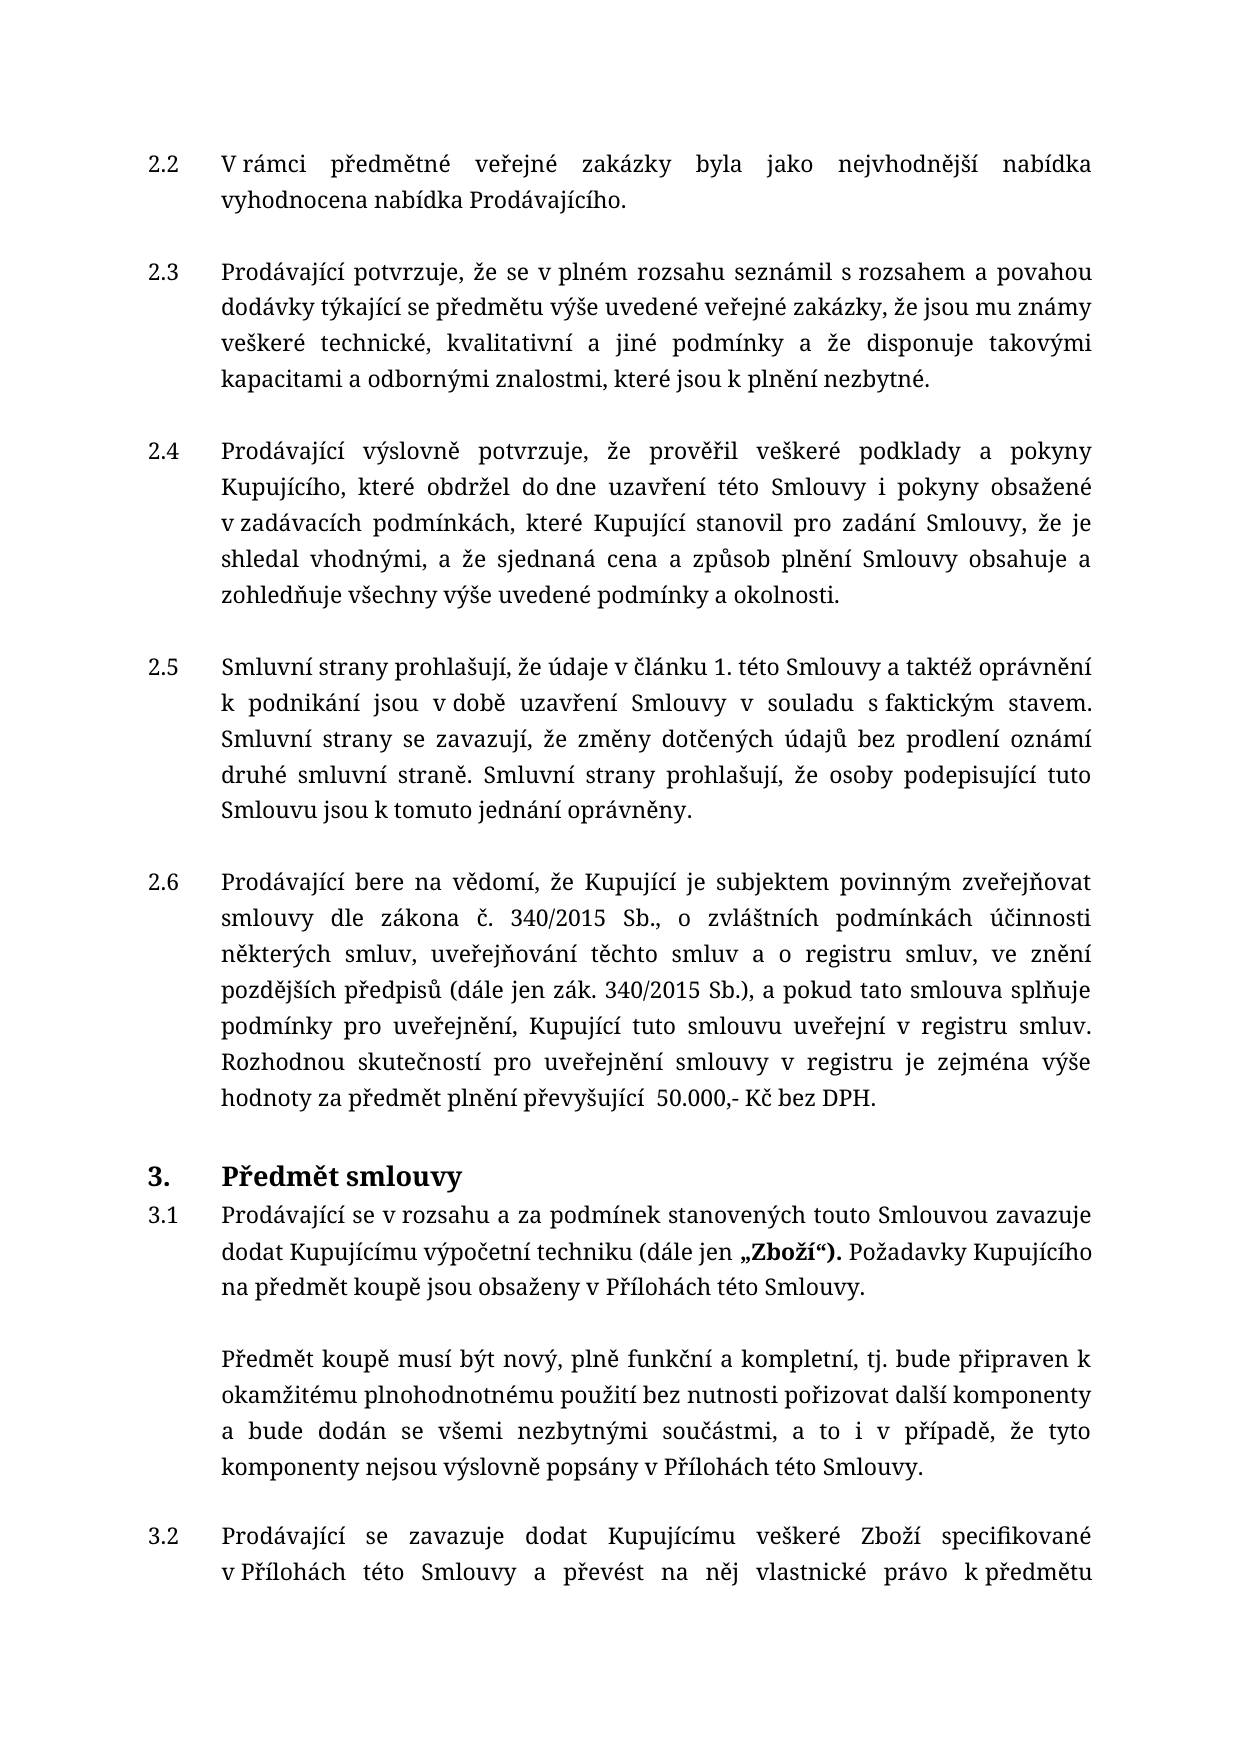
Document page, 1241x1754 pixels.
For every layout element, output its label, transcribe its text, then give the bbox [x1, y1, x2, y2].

text 3. Předmět smlouvy [148, 1157, 1093, 1194]
text 3.1 Prodávající se v rozsahu a za podmínek stanovených touto Smlouvou zavazuje dodat Kupujícímu výpočetní techniku (dále jen „Zboží“). Požadavky Kupujícího na předmět koupě jsou obsaženy v Přílohách této Smlouvy. [148, 1199, 1093, 1303]
text Předmět koupě musí být nový, plně funkční a kompletní, tj. bude připraven k okamžitému plnohodnotnému použití bez nutnosti pořizovat další komponenty a bude dodán se všemi nezbytnými součástmi, a to i v případě, že tyto komponenty nejsou výslovně popsány v Přílohách této Smlouvy. [148, 1343, 1093, 1482]
text 2.6 Prodávající bere na vědomí, že Kupující je subjektem povinným zveřejňovat smlouvy dle zákona č. 340/2015 Sb., o zvláštních podmínkách účinnosti některých smluv, uveřejňování těchto smluv a o registru smluv, ve znění pozdějších předpisů (dále jen zák. 340/2015 Sb.), a pokud tato smlouva splňuje podmínky pro uveřejnění, Kupující tuto smlouvu uveřejní v registru smluv. Rozhodnou skutečností pro uveřejnění smlouvy v registru je zejména výše hodnoty za předmět plnění převyšující 50.000,- Kč bez DPH. [148, 866, 1093, 1113]
text 2.2 V rámci předmětné veřejné zakázky byla jako nejvhodnější nabídka vyhodnocena nabídka Prodávajícího. [148, 148, 1093, 215]
text 2.4 Prodávající výslovně potvrzuje, že prověřil veškeré podklady a pokyny Kupujícího, které obdržel do dne uzavření této Smlouvy i pokyny obsažené v zadávacích podmínkách, které Kupující stanovil pro zadání Smlouvy, že je shledal vhodnými, a že sjednaná cena a způsob plnění Smlouvy obsahuje a zohledňuje všechny výše uvedené podmínky a okolnosti. [148, 435, 1093, 610]
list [148, 1520, 1093, 1587]
text 2.5 Smluvní strany prohlašují, že údaje v článku 1. této Smlouvy a taktéž oprávnění k podnikání jsou v době uzavření Smlouvy v souladu s faktickým stavem. Smluvní strany se zavazují, že změny dotčených údajů bez prodlení oznámí druhé smluvní straně. Smluvní strany prohlašují, že osoby podepisující tuto Smlouvu jsou k tomuto jednání oprávněny. [148, 651, 1093, 826]
text 2.3 Prodávající potvrzuje, že se v plném rozsahu seznámil s rozsahem a povahou dodávky týkající se předmětu výše uvedené veřejné zakázky, že jsou mu známy veškeré technické, kvalitativní a jiné podmínky a že disponuje takovými kapacitami a odbornými znalostmi, které jsou k plnění nezbytné. [148, 255, 1093, 394]
